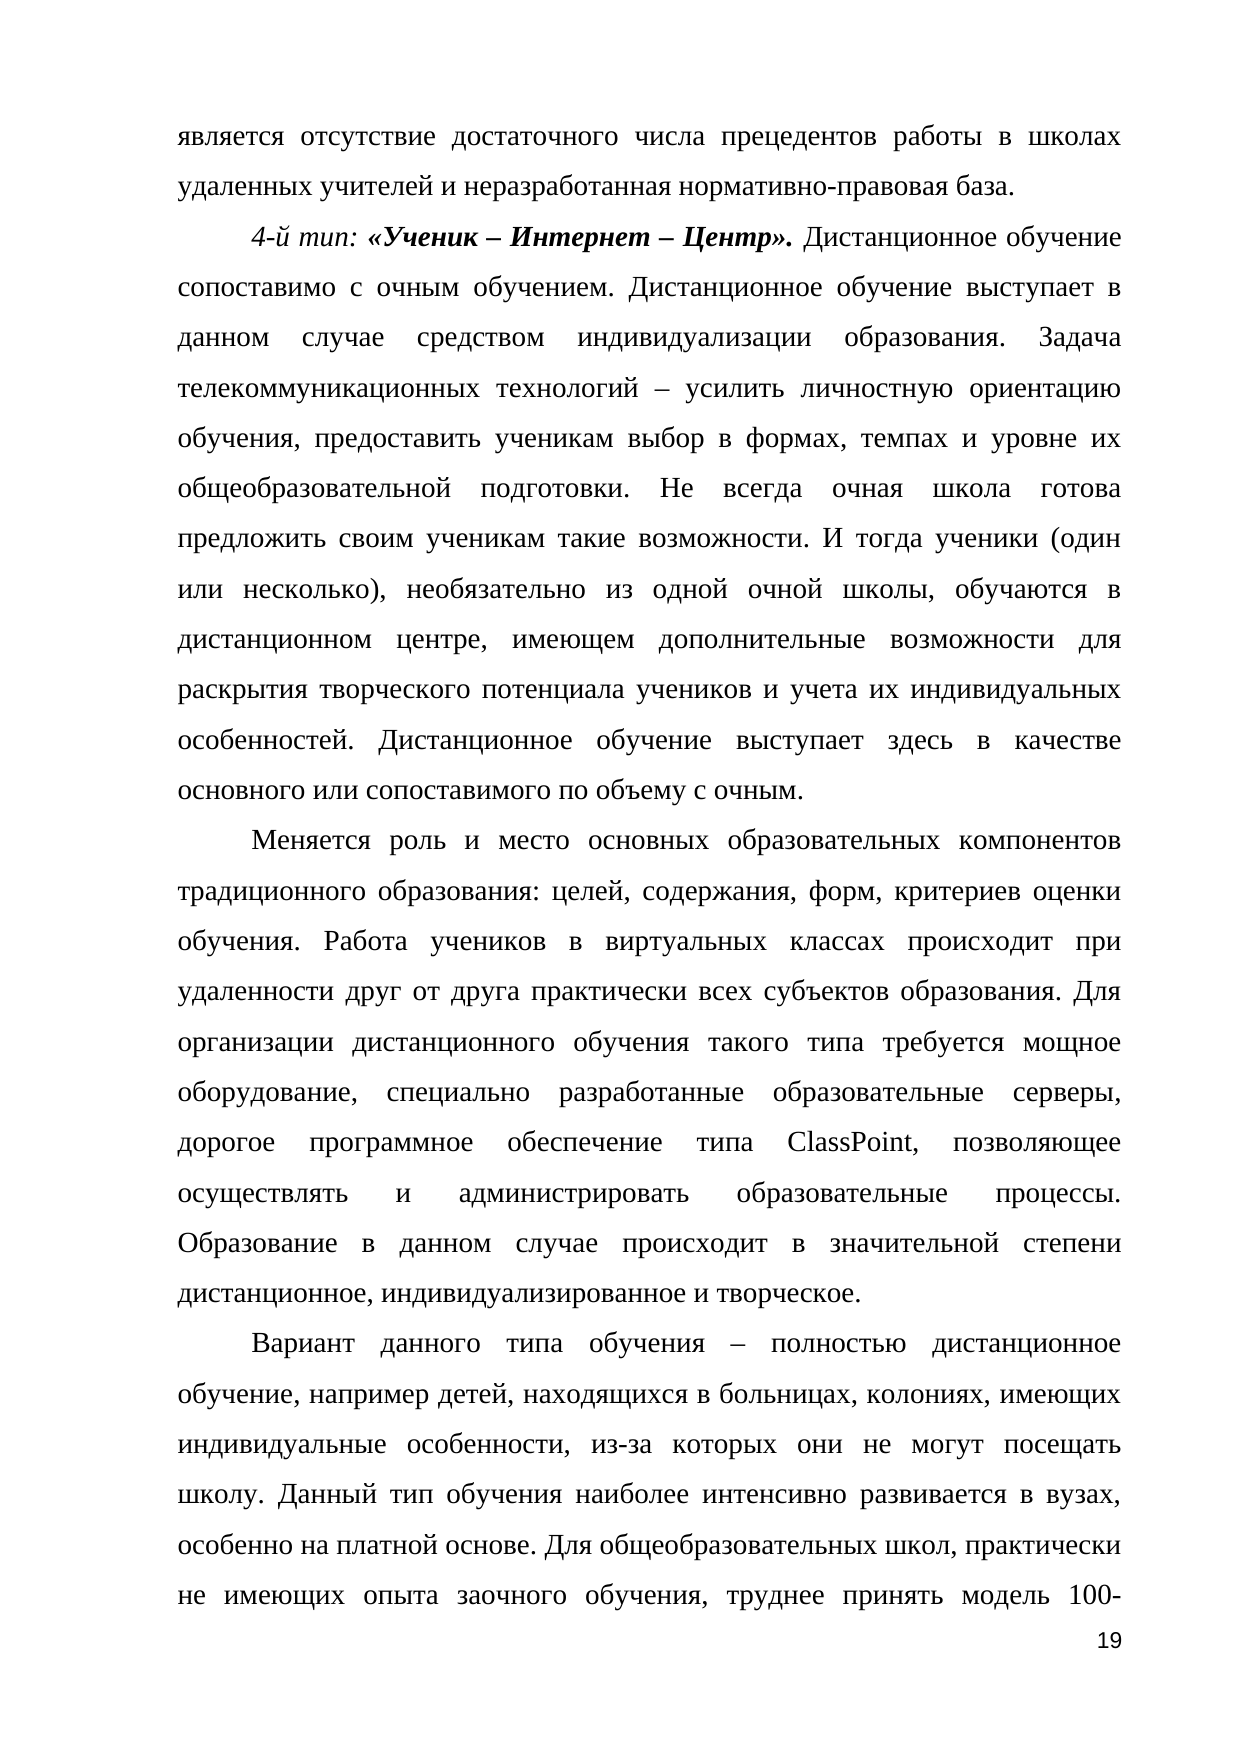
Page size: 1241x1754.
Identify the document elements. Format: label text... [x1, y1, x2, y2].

text 4-й тип: «Ученик – Интернет – Центр». Дистанционное обучение сопоставимо с очным обучением. Дистанционное обучение выступает в данном случае средством индивидуализации образования. Задача телекоммуникационных технологий – усилить личностную ориентацию обучения, предоставить ученикам выбор в формах, темпах и уровне их общеобразовательной подготовки. Не всегда очная школа готова предложить своим ученикам такие возможности. И тогда ученики (один или несколько), необязательно из одной очной школы, обучаются в дистанционном центре, имеющем дополнительные возможности для раскрытия творческого потенциала учеников и учета их индивидуальных особенностей. Дистанционное обучение выступает здесь в качестве основного или сопоставимого по объему с очным. [177, 219, 1122, 806]
text Меняется роль и место основных образовательных компонентов традиционного образования: целей, содержания, форм, критериев оценки обучения. Работа учеников в виртуальных классах происходит при удаленности друг от друга практически всех субъектов образования. Для организации дистанционного обучения такого типа требуется мощное оборудование, специально разработанные образовательные серверы, дорогое программное обеспечение типа ClassPoint, позволяющее осуществлять и администрировать образовательные процессы. Образование в данном случае происходит в значительной степени дистанционное, индивидуализированное и творческое. [177, 822, 1122, 1309]
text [177, 118, 1122, 202]
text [177, 1326, 1122, 1611]
